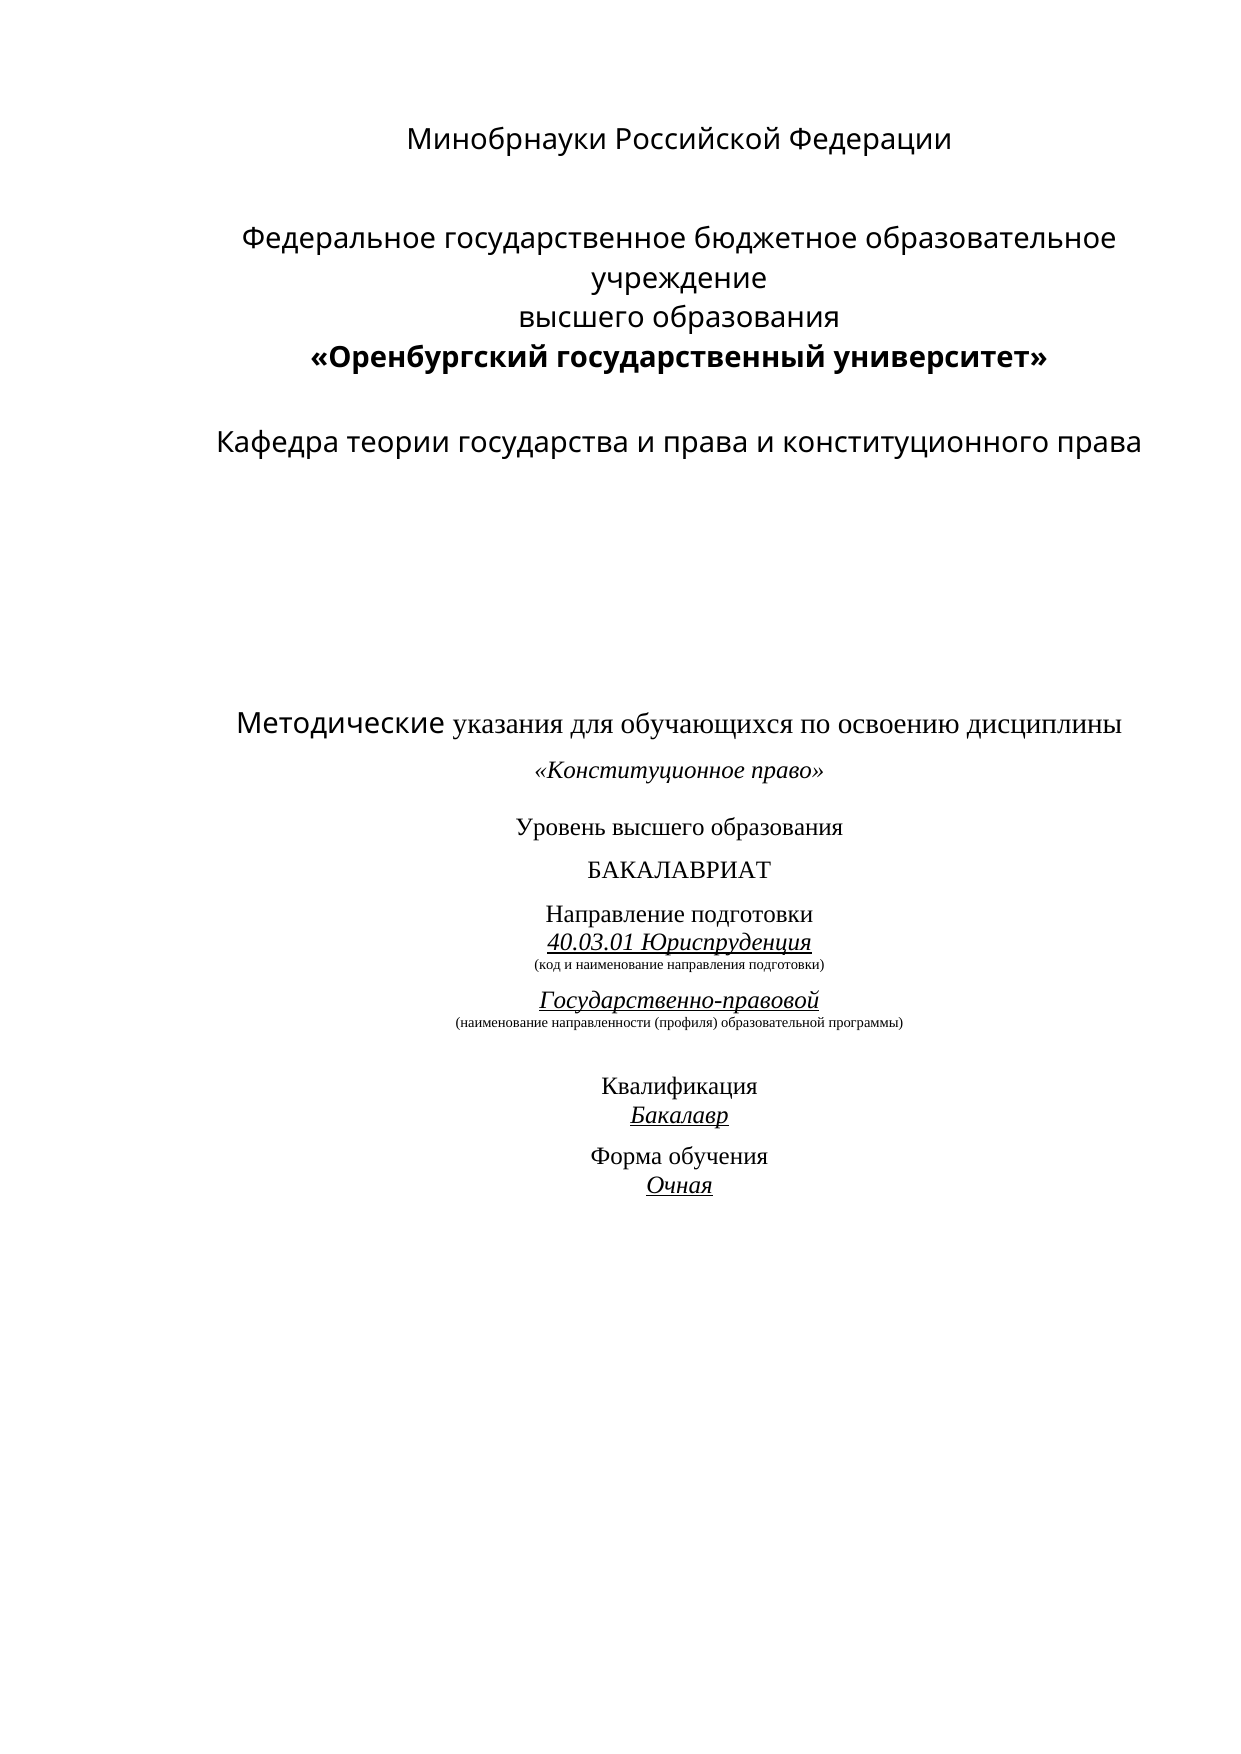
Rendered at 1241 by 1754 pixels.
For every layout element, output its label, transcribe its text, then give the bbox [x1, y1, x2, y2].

text высшего образования [177, 297, 1181, 336]
text Бакалавр [177, 1100, 1181, 1129]
text 40.03.01 Юриспруденция [177, 927, 1181, 956]
text «Оренбургский государственный университет» [177, 336, 1181, 376]
text Государственно-правовой [177, 985, 1181, 1014]
text Направление подготовки [177, 899, 1181, 927]
text Федеральное государственное бюджетное образовательное учреждение [177, 217, 1181, 297]
text Квалификация [177, 1071, 1181, 1100]
text Очная [177, 1170, 1181, 1199]
text «Конституционное право» [177, 755, 1181, 784]
text Форма обучения [177, 1141, 1181, 1170]
text Методические указания для обучающихся по освоению дисциплины [177, 703, 1181, 742]
text Минобрнауки Российской Федерации [177, 118, 1181, 158]
text БАКАЛАВРИАТ [177, 856, 1181, 884]
text (наименование направленности (профиля) образовательной программы) [177, 1014, 1181, 1042]
text (код и наименование направления подготовки) [177, 956, 1181, 985]
text Уровень высшего образования [177, 812, 1181, 841]
text Кафедра теории государства и права и конституционного права [177, 421, 1181, 461]
